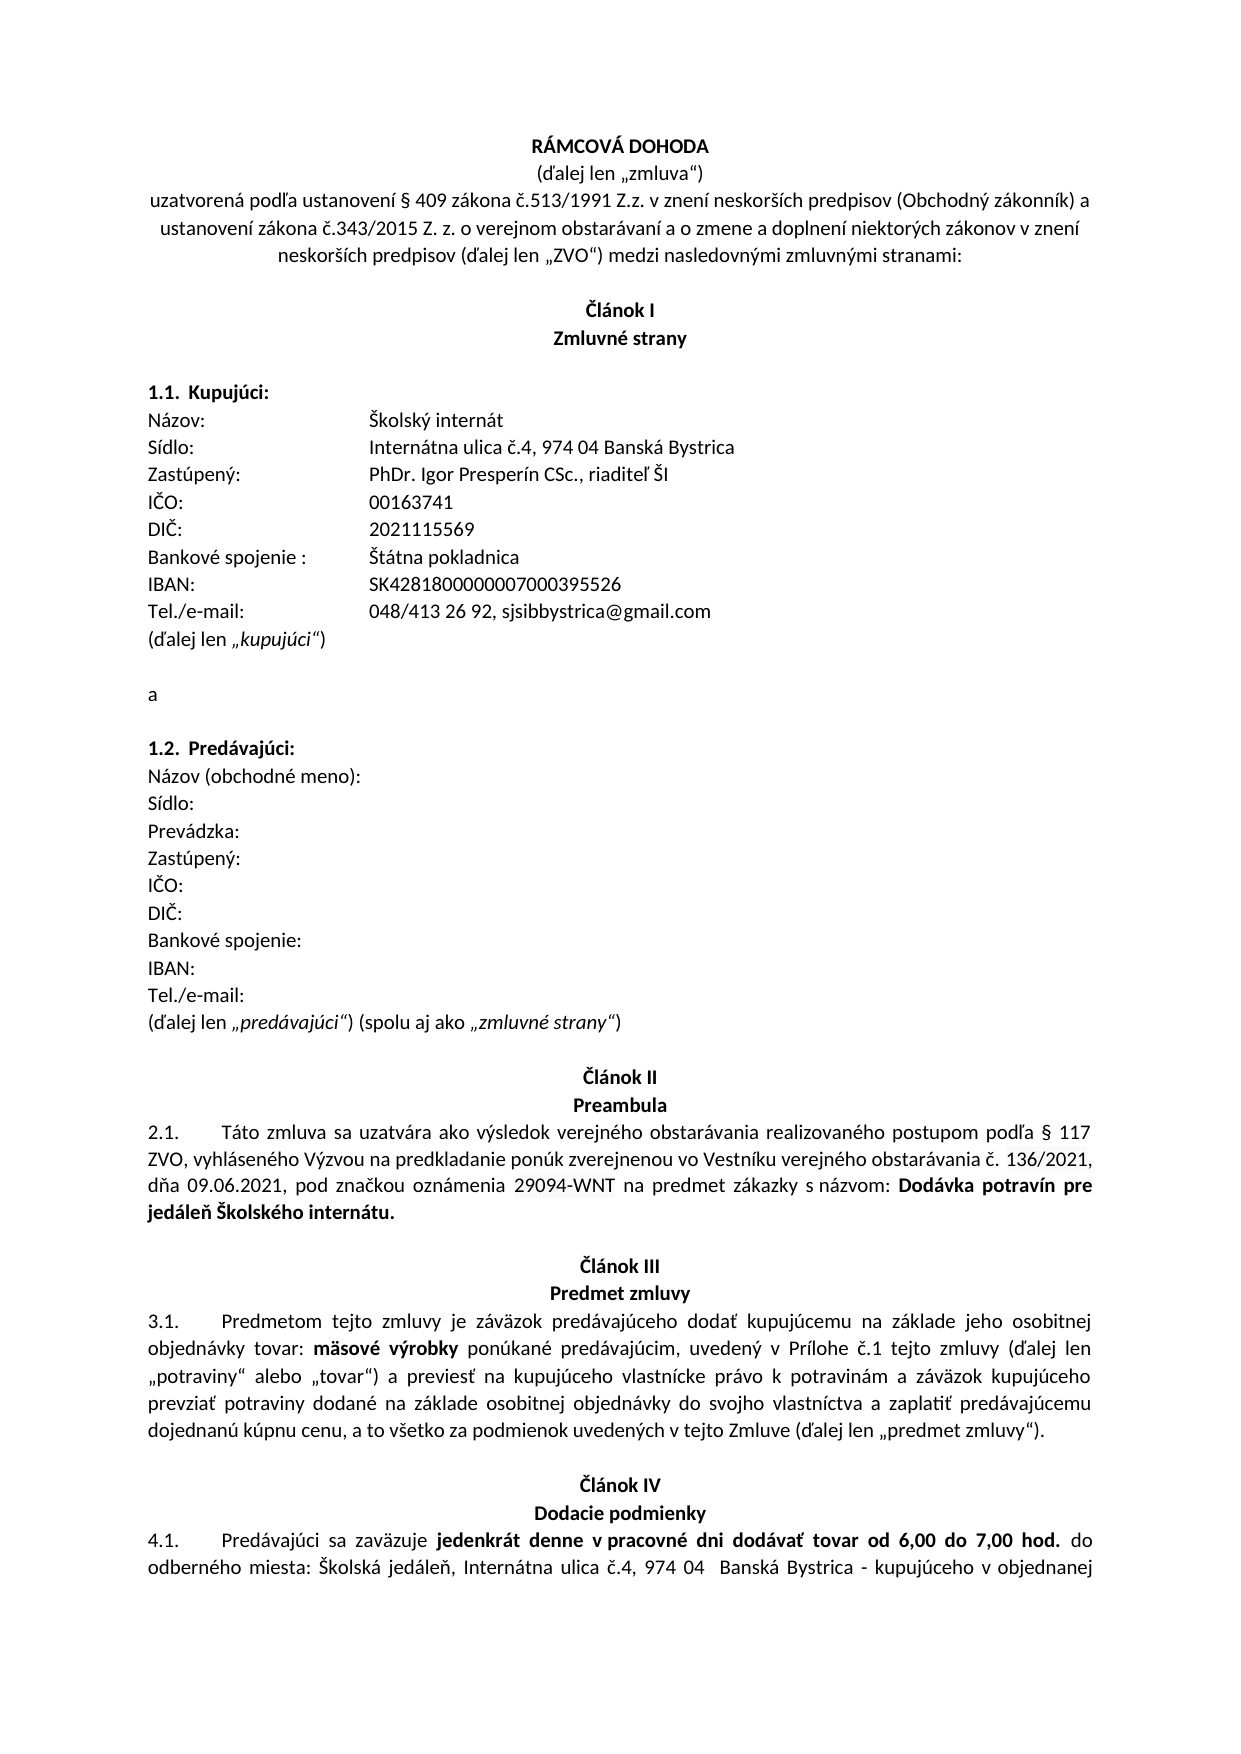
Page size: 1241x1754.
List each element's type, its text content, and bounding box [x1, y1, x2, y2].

text a [148, 681, 1093, 706]
list Článok III [148, 1253, 1093, 1279]
text Bankové spojenie : Štátna pokladnica [148, 544, 1093, 569]
list Článok IV [148, 1472, 1093, 1498]
text Sídlo: Internátna ulica č.4, 974 04 Banská Bystrica [148, 434, 1093, 460]
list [148, 1527, 1093, 1580]
text Tel./e-mail: 048/413 26 92, sjsibbystrica@gmail.com [148, 599, 1093, 624]
list Kupujúci: [148, 379, 1093, 405]
text Tel./e-mail: [148, 982, 1093, 1008]
text RÁMCOVÁ DOHODA [148, 133, 1093, 158]
text Sídlo: [148, 790, 1093, 816]
text DIČ: 2021115569 [148, 516, 1093, 542]
text Prevádzka: [148, 818, 1093, 843]
text Preambula [148, 1092, 1093, 1117]
text IBAN: SK4281800000007000395526 [148, 571, 1093, 597]
text IČO: [148, 873, 1093, 898]
text (ďalej len „kupujúci“) [148, 626, 1093, 651]
text Názov: Školský internát [148, 407, 1093, 432]
text Článok II [148, 1064, 1093, 1090]
text Bankové spojenie: [148, 927, 1093, 953]
text IČO: 00163741 [148, 489, 1093, 514]
text Zastúpený: PhDr. Igor Presperín CSc., riaditeľ ŠI [148, 462, 1093, 487]
list Predmet zmluvy [148, 1281, 1093, 1306]
text uzatvorená podľa ustanovení § 409 zákona č.513/1991 Z.z. v znení neskorších predpisov (Obchodný zákonník) a ustanovení zákona č.343/2015 Z. z. o verejnom obstarávaní a o zmene a doplnení niektorých zákonov v znení neskorších predpisov (ďalej len „ZVO“) medzi nasledovnými zmluvnými stranami: [148, 188, 1093, 268]
text Názov (obchodné meno): [148, 763, 1093, 788]
text (ďalej len „predávajúci“) (spolu aj ako „zmluvné strany“) [148, 1009, 1093, 1035]
text Zmluvné strany [148, 325, 1093, 350]
list Predávajúci: [148, 736, 1093, 761]
text DIČ: [148, 900, 1093, 925]
text (ďalej len „zmluva“) [148, 160, 1093, 186]
text IBAN: [148, 955, 1093, 980]
text Článok I [148, 297, 1093, 323]
list Predmetom tejto zmluvy je záväzok predávajúceho dodať kupujúcemu na základe jeho osobitnej objednávky tovar: mäsové výrobky ponúkané predávajúcim, uvedený v Prílohe č.1 tejto zmluvy (ďalej len „potraviny“ alebo „tovar“) a previesť na kupujúceho vlastnícke právo k potravinám a záväzok kupujúceho prevziať potraviny dodané na základe osobitnej objednávky do svojho vlastníctva a zaplatiť predávajúcemu dojednanú kúpnu cenu, a to všetko za podmienok uvedených v tejto Zmluve (ďalej len „predmet zmluvy“). [148, 1308, 1093, 1443]
list Táto zmluva sa uzatvára ako výsledok verejného obstarávania realizovaného postupom podľa § 117 ZVO, vyhláseného Výzvou na predkladanie ponúk zverejnenou vo Vestníku verejného obstarávania č. 136/2021, dňa 09.06.2021, pod značkou oznámenia 29094-WNT na predmet zákazky s názvom: Dodávka potravín pre jedáleň Školského internátu. [148, 1119, 1093, 1224]
list Dodacie podmienky [148, 1500, 1093, 1525]
text Zastúpený: [148, 845, 1093, 871]
